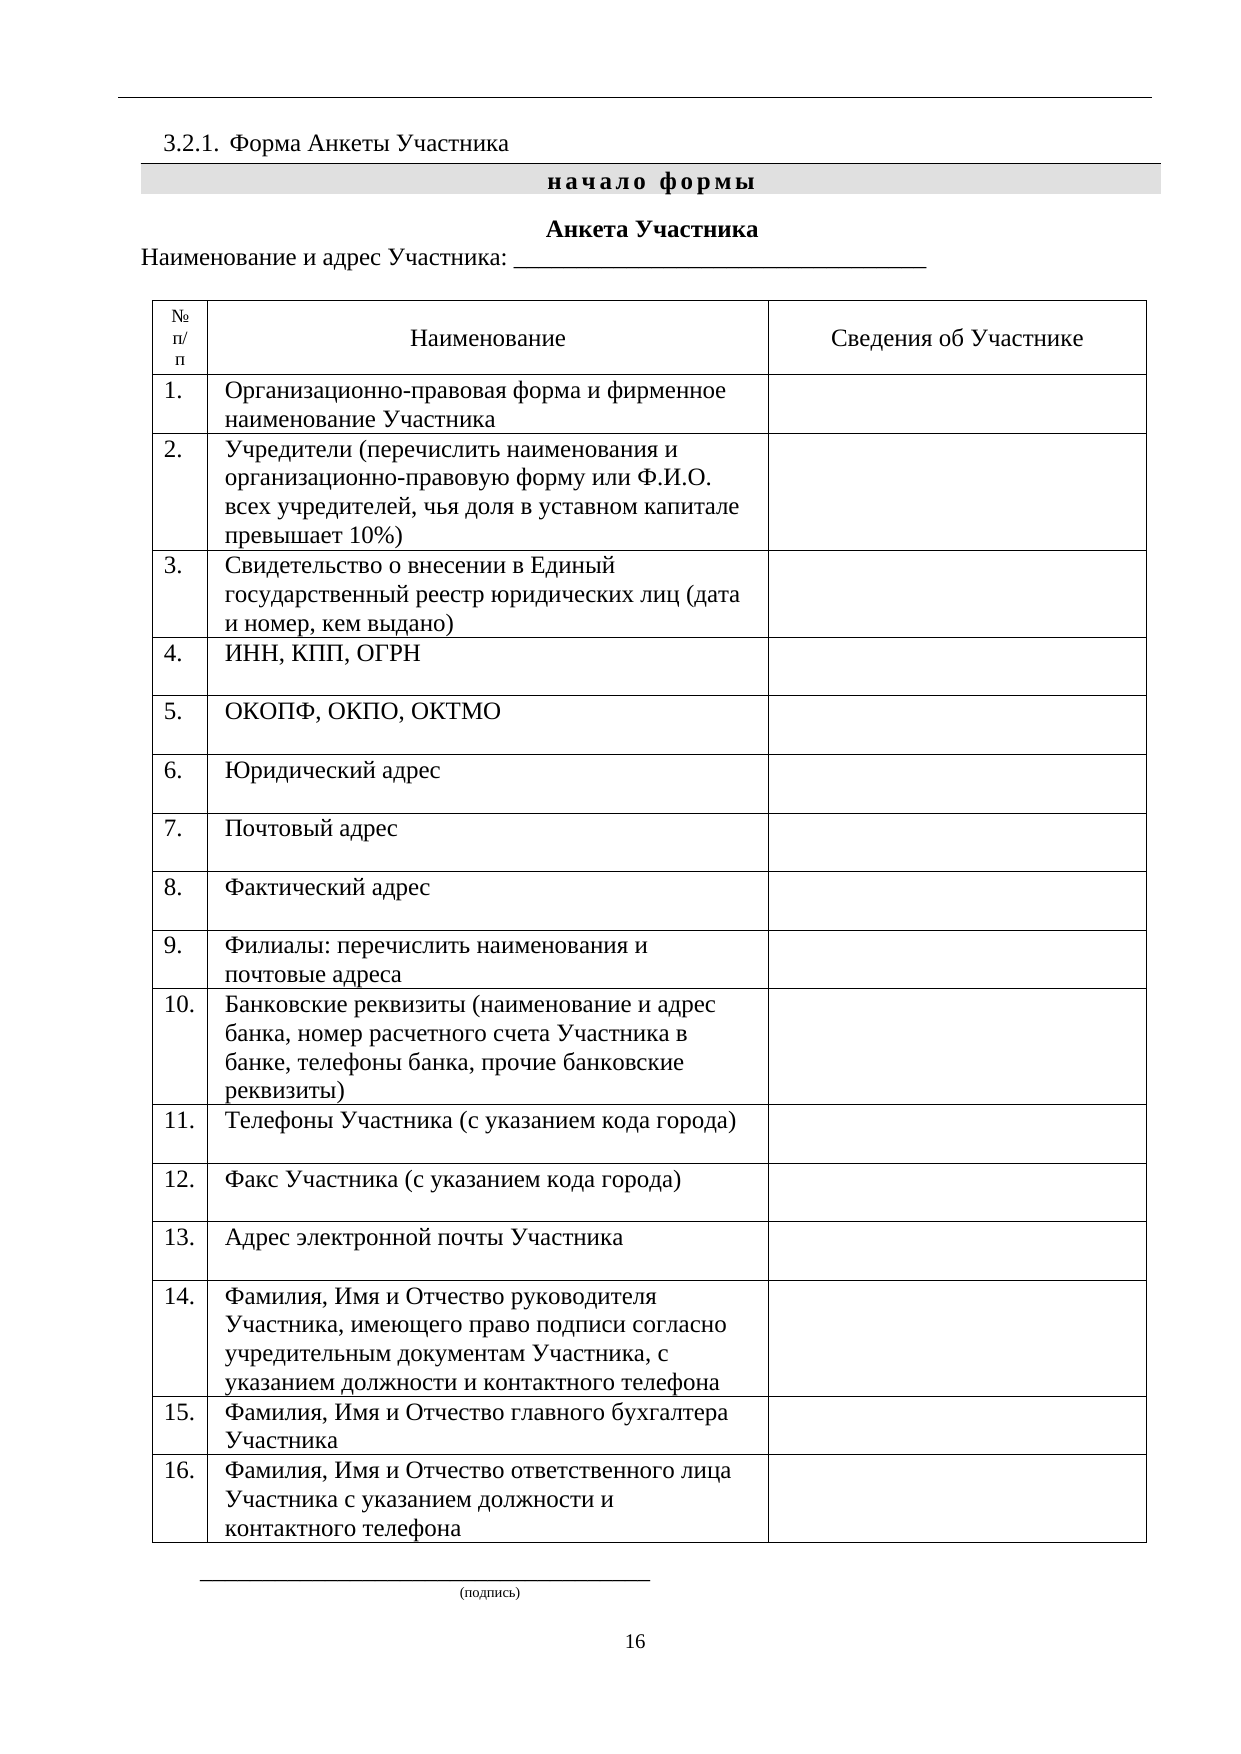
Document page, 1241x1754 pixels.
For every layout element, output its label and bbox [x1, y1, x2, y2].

table_header [129, 115, 1175, 1613]
